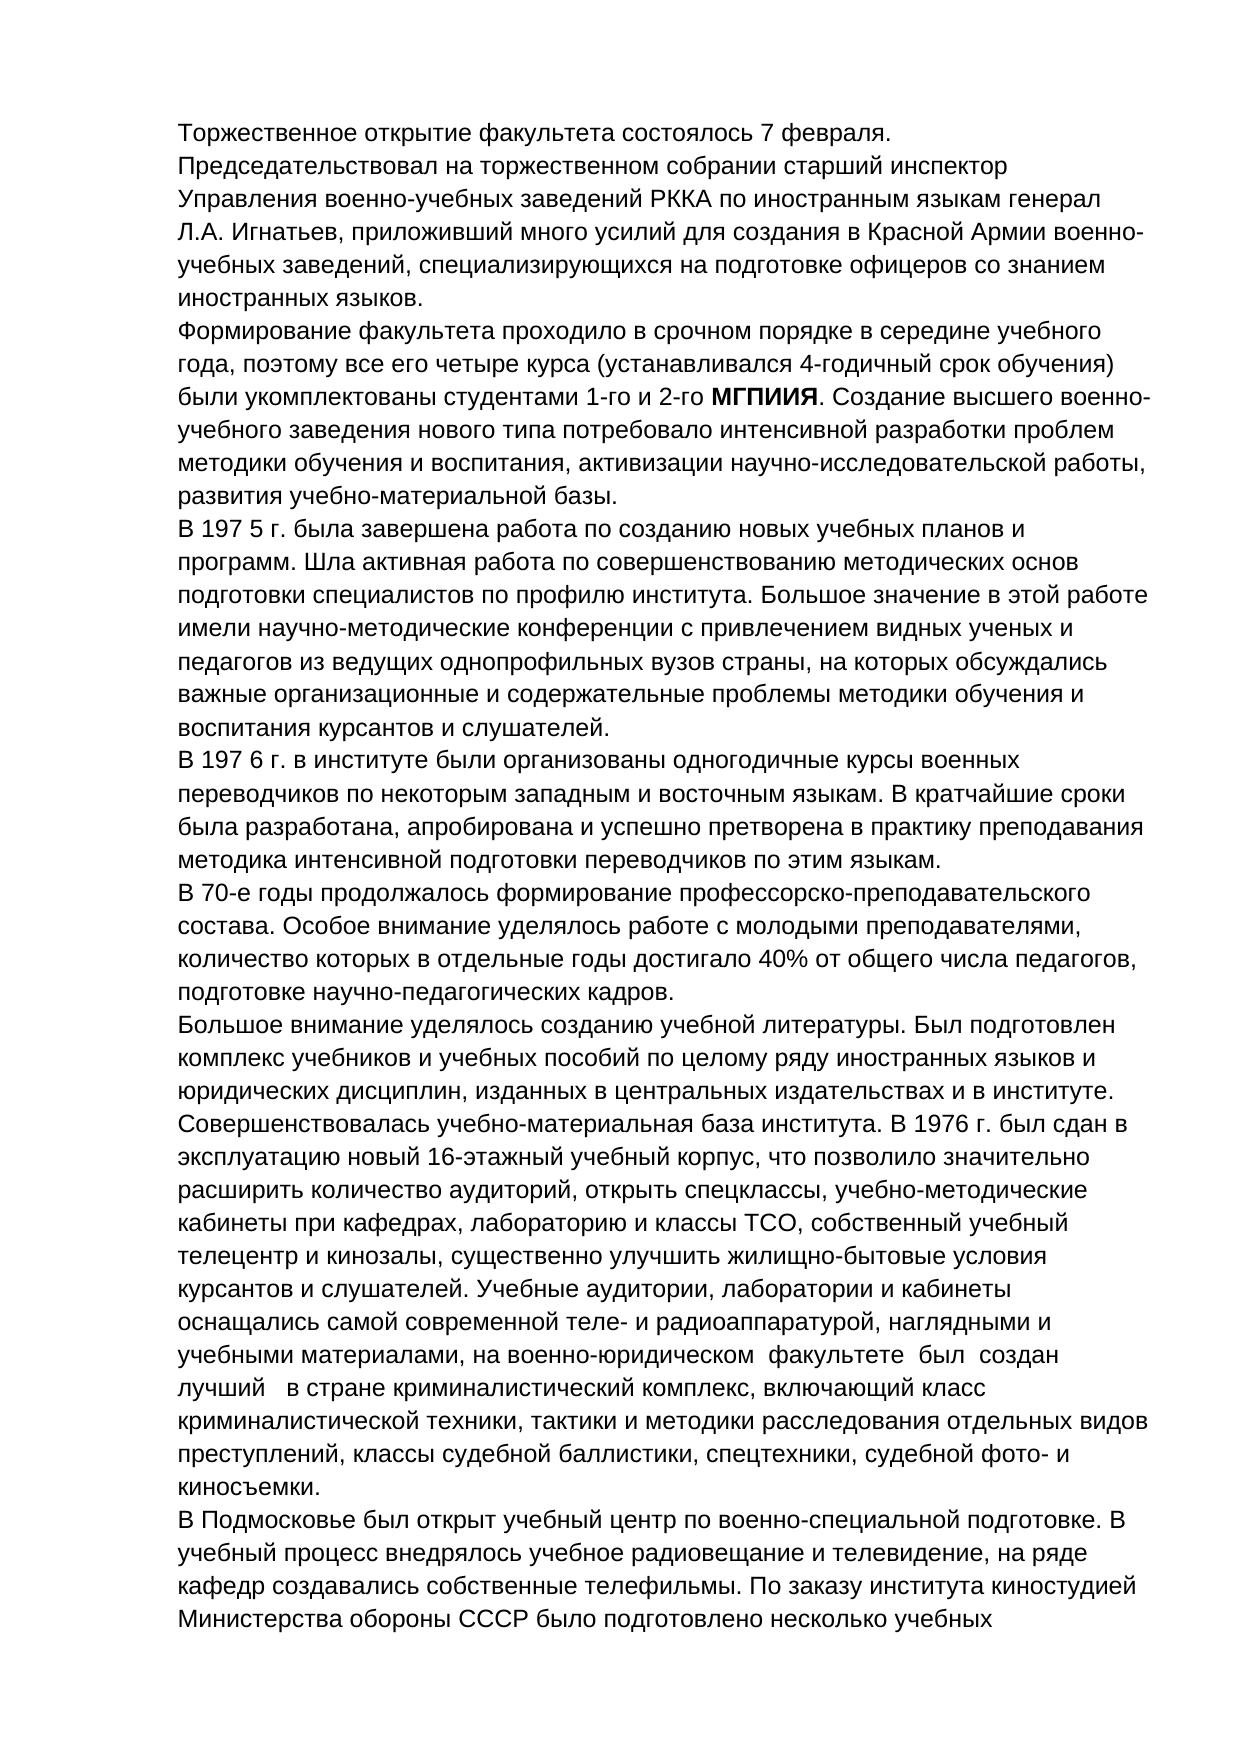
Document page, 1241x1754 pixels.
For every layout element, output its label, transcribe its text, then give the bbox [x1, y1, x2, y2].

text Формирование факультета проходило в срочном порядке в середине учебного года, поэтому все его четыре курса (устанавливался 4-годичный срок обучения) были укомплектованы студентами 1-го и 2-го МГПИИЯ. Создание высшего военно-учебного заведения нового типа потребовало интенсивной разработки проблем методики обучения и воспитания, активизации научно-исследовательской работы, развития учебно-материальной базы. [177, 316, 1152, 510]
text В 197 5 г. была завершена работа по созданию новых учебных планов и программ. Шла активная работа по совершенствованию методических основ подготовки специалистов по профилю института. Большое значение в этой работе имели научно-методические конференции с привлечением видных ученых и педагогов из ведущих однопрофильных вузов страны, на которых обсуждались важные организационные и содержательные проблемы методики обучения и воспитания курсантов и слушателей. [177, 514, 1152, 741]
text Большое внимание уделялось созданию учебной литературы. Был подготовлен комплекс учебников и учебных пособий по целому ряду иностранных языков и юридических дисциплин, изданных в центральных издательствах и в институте. Совершенствовалась учебно-материальная база института. В 1976 г. был сдан в эксплуатацию новый 16-этажный учебный корпус, что позволило значительно расширить количество аудиторий, открыть спецклассы, учебно-методические кабинеты при кафедрах, лабораторию и классы ТСО, собственный учебный телецентр и кинозалы, существенно улучшить жилищно-бытовые условия курсантов и слушателей. Учебные аудитории, лаборатории и кабинеты оснащались самой современной теле- и радиоаппаратурой, наглядными и учебными материалами, на военно-юридическом факультете был создан лучший в стране криминалистический комплекс, включающий класс криминалистической техники, тактики и методики расследования отдельных видов преступлений, классы судебной баллистики, спецтехники, судебной фото- и киносъемки. [177, 1010, 1152, 1501]
text Торжественное открытие факультета состоялось 7 февраля. Председательствовал на торжественном собрании старший инспектор Управления военно-учебных заведений РККА по иностранным языкам генерал Л.А. Игнатьев, приложивший много усилий для создания в Красной Армии военно-учебных заведений, специализирующихся на подготовке офицеров со знанием иностранных языков. [177, 118, 1152, 312]
text В 197 6 г. в институте были организованы одногодичные курсы военных переводчиков по некоторым западным и восточным языкам. В кратчайшие сроки была разработана, апробирована и успешно претворена в практику преподавания методика интенсивной подготовки переводчиков по этим языкам. [177, 746, 1152, 873]
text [177, 1505, 1152, 1633]
text В 70-е годы продолжалось формирование профессорско-преподавательского состава. Особое внимание уделялось работе с молодыми преподавателями, количество которых в отдельные годы достигало 40% от общего числа педагогов, подготовке научно-педагогических кадров. [177, 878, 1152, 1005]
